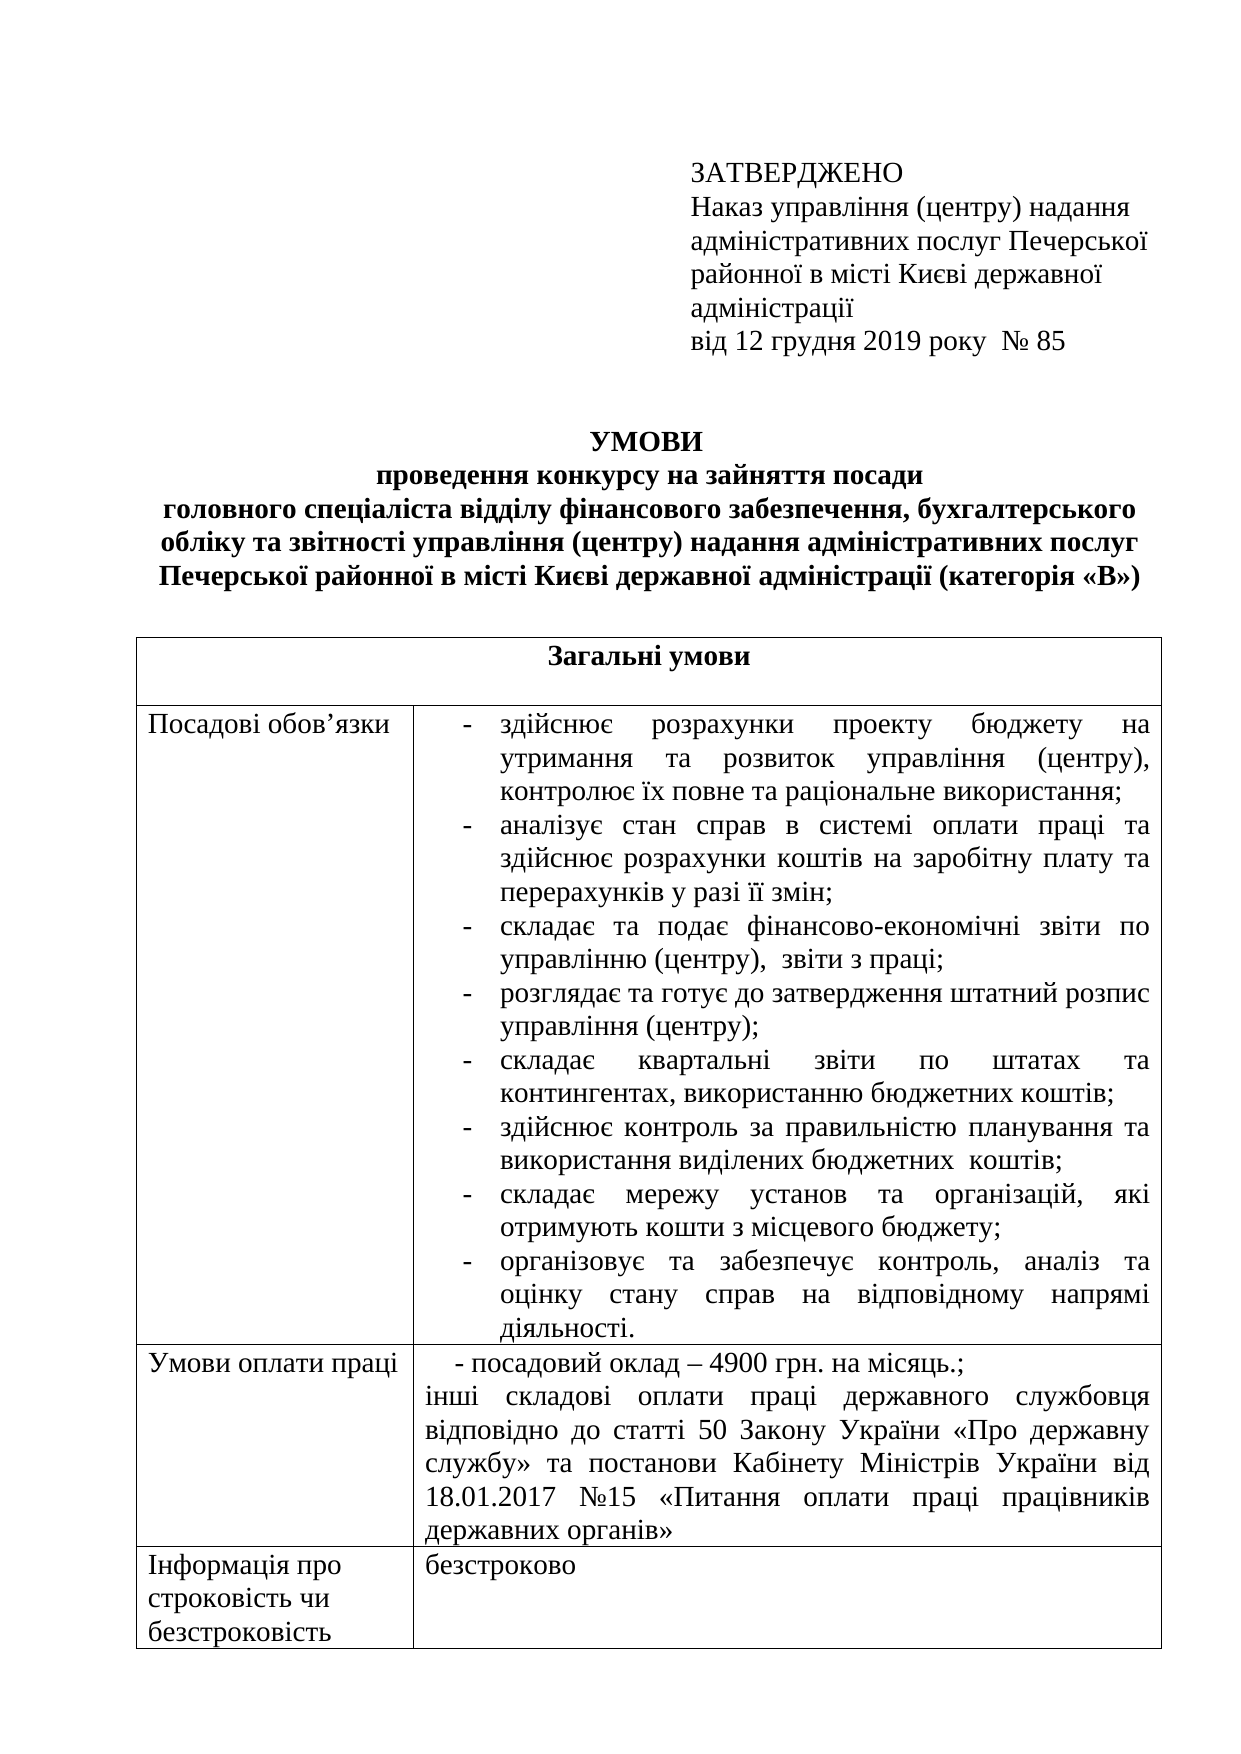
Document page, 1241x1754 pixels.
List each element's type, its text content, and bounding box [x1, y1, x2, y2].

text головного спеціаліста відділу фінансового забезпечення, бухгалтерського обліку та звітності управління (центру) надання адміністративних послуг Печерської районної в місті Києві державної адміністрації (категорія «В») [148, 491, 1152, 592]
table_cell здійснює розрахунки проекту бюджету на утримання та розвиток управління (центру), контролює їх повне та раціональне використання; аналізує стан справ в системі оплати праці та здійснює розрахунки коштів на заробітну плату та перерахунків у разі її змін; складає та подає фінансово-економічні звіти по управлінню (центру), звіти з праці; розглядає та готує до затвердження штатний розпис управління (центру); складає квартальні звіти по штатах та контингентах, використанню бюджетних коштів; здійснює контроль за правильністю планування та використання виділених бюджетних коштів; складає мережу установ та організацій, які отримують кошти з місцевого бюджету; організовує та забезпечує контроль, аналіз та оцінку стану справ на відповідному напрямі діяльності. [414, 706, 1161, 1344]
table_cell - посадовий оклад – 4900 грн. на місяць.; інші складові оплати праці державного службовця відповідно до статті 50 Закону України «Про державну службу» та постанови Кабінету Міністрів України від 18.01.2017 №15 «Питання оплати праці працівників державних органів» [414, 1345, 1161, 1546]
table_cell безстроково [414, 1547, 1161, 1648]
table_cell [137, 1547, 413, 1648]
table_header Загальні умови [137, 638, 1161, 705]
table_cell Умови оплати праці [137, 1345, 413, 1546]
text УМОВИ проведення конкурсу на зайняття посади [148, 424, 1152, 491]
table_header ЗАТВЕРДЖЕНО Наказ управління (центру) надання адміністративних послуг Печерської районної в місті Києві державної адміністрації від 12 грудня 2019 року № 85 [679, 122, 1163, 357]
table_cell Посадові обов’язки [137, 706, 413, 1344]
